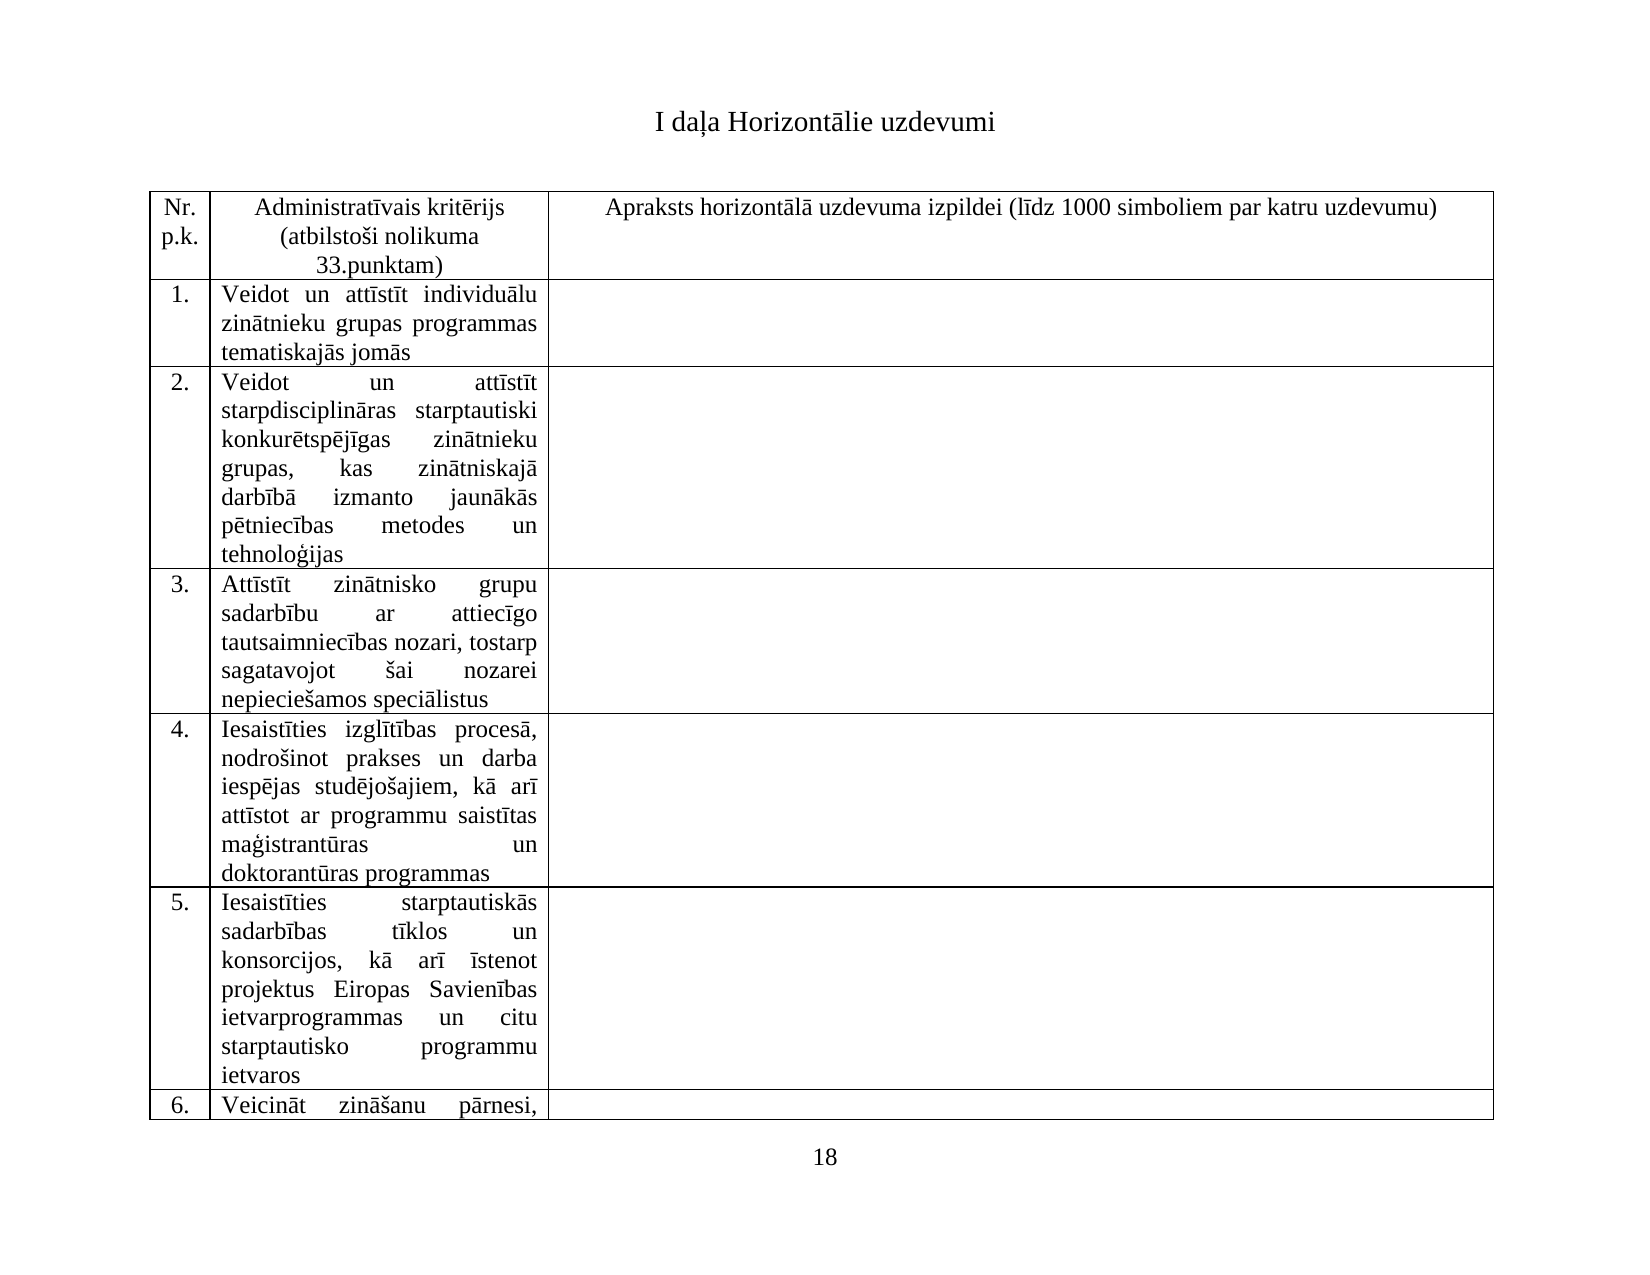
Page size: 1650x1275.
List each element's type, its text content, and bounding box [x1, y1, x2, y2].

table_cell [549, 714, 1493, 886]
table_header Nr. p.k. [151, 192, 209, 278]
table_cell Veidot un attīstīt starpdisciplināras starptautiski konkurētspējīgas zinātnieku grupas, kas zinātniskajā darbībā izmanto jaunākās pētniecības metodes un tehnoloģijas [211, 367, 548, 568]
table_cell 3. [151, 569, 209, 713]
table_cell 4. [151, 714, 209, 886]
table_cell Attīstīt zinātnisko grupu sadarbību ar attiecīgo tautsaimniecības nozari, tostarp sagatavojot šai nozarei nepieciešamos speciālistus [211, 569, 548, 713]
table_cell [549, 1090, 1493, 1118]
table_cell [211, 1090, 548, 1118]
table_cell Veidot un attīstīt individuālu zinātnieku grupas programmas tematiskajās jomās [211, 280, 548, 366]
table_cell [549, 280, 1493, 366]
table_cell Iesaistīties izglītības procesā, nodrošinot prakses un darba iespējas studējošajiem, kā arī attīstot ar programmu saistītas maģistrantūras un doktorantūras programmas [211, 714, 548, 886]
table_cell 2. [151, 367, 209, 568]
table_cell [549, 367, 1493, 568]
table_cell 6. [151, 1090, 209, 1118]
table_header Administratīvais kritērijs (atbilstoši nolikuma 33.punktam) [211, 192, 548, 278]
table_cell [549, 569, 1493, 713]
table_cell [549, 888, 1493, 1089]
table_cell Iesaistīties starptautiskās sadarbības tīklos un konsorcijos, kā arī īstenot projektus Eiropas Savienības ietvarprogrammas un citu starptautisko programmu ietvaros [211, 888, 548, 1089]
table_header Apraksts horizontālā uzdevuma izpildei (līdz 1000 simboliem par katru uzdevumu) [549, 192, 1493, 278]
table_cell 5. [151, 888, 209, 1089]
table_cell 1. [151, 280, 209, 366]
subtitle I daļa Horizontālie uzdevumi [150, 104, 1500, 137]
